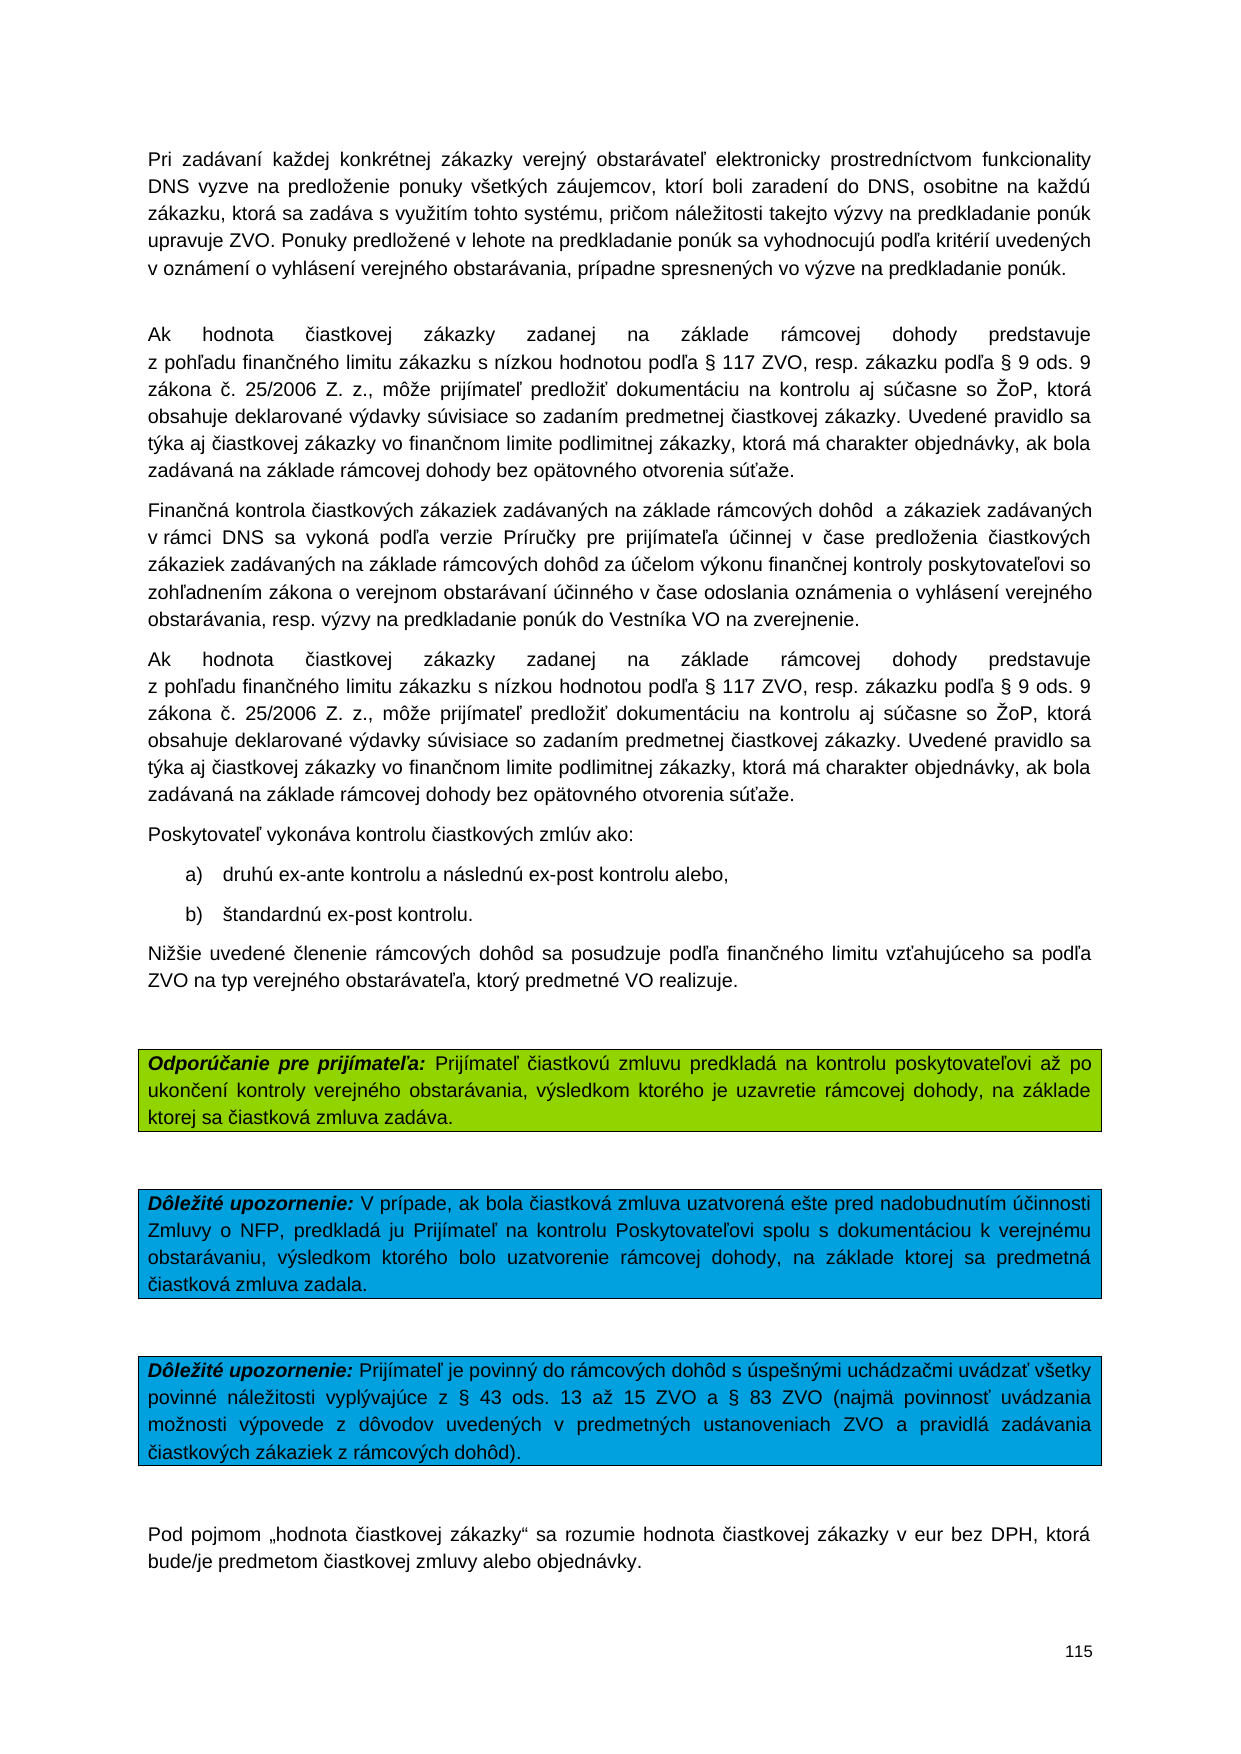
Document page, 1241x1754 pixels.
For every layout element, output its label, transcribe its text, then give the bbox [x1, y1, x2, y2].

text Pri zadávaní každej konkrétnej zákazky verejný obstarávateľ elektronicky prostredníctvom funkcionality DNS vyzve na predloženie ponuky všetkých záujemcov, ktorí boli zaradení do DNS, osobitne na každú zákazku, ktorá sa zadáva s využitím tohto systému, pričom náležitosti takejto výzvy na predkladanie ponúk upravuje ZVO. Ponuky predložené v lehote na predkladanie ponúk sa vyhodnocujú podľa kritérií uvedených v oznámení o vyhlásení verejného obstarávania, prípadne spresnených vo výzve na predkladanie ponúk. [148, 148, 1092, 279]
text Nižšie uvedené členenie rámcových dohôd sa posudzuje podľa finančného limitu vzťahujúceho sa podľa ZVO na typ verejného obstarávateľa, ktorý predmetné VO realizuje. [148, 942, 1092, 992]
list štandardnú ex-post kontrolu. [185, 902, 1092, 925]
text Ak hodnota čiastkovej zákazky zadanej na základe rámcovej dohody predstavuje z pohľadu finančného limitu zákazku s nízkou hodnotou podľa § 117 ZVO, resp. zákazku podľa § 9 ods. 9 zákona č. 25/2006 Z. z., môže prijímateľ predložiť dokumentáciu na kontrolu aj súčasne so ŽoP, ktorá obsahuje deklarované výdavky súvisiace so zadaním predmetnej čiastkovej zákazky. Uvedené pravidlo sa týka aj čiastkovej zákazky vo finančnom limite podlimitnej zákazky, ktorá má charakter objednávky, ak bola zadávaná na základe rámcovej dohody bez opätovného otvorenia súťaže. [148, 647, 1092, 806]
text Odporúčanie pre prijímateľa: Prijímateľ čiastkovú zmluvu predkladá na kontrolu poskytovateľovi až po ukončení kontroly verejného obstarávania, výsledkom ktorého je uzavretie rámcovej dohody, na základe ktorej sa čiastková zmluva zadáva. [139, 1050, 1101, 1131]
text Dôležité upozornenie: Prijímateľ je povinný do rámcových dohôd s úspešnými uchádzačmi uvádzať všetky povinné náležitosti vyplývajúce z § 43 ods. 13 až 15 ZVO a § 83 ZVO (najmä povinnosť uvádzania možnosti výpovede z dôvodov uvedených v predmetných ustanoveniach ZVO a pravidlá zadávania čiastkových zákaziek z rámcových dohôd). [139, 1357, 1101, 1465]
text Dôležité upozornenie: V prípade, ak bola čiastková zmluva uzatvorená ešte pred nadobudnutím účinnosti Zmluvy o NFP, predkladá ju Prijímateľ na kontrolu Poskytovateľovi spolu s dokumentáciou k verejnému obstarávaniu, výsledkom ktorého bolo uzatvorenie rámcovej dohody, na základe ktorej sa predmetná čiastková zmluva zadala. [139, 1190, 1101, 1298]
text Ak hodnota čiastkovej zákazky zadanej na základe rámcovej dohody predstavuje z pohľadu finančného limitu zákazku s nízkou hodnotou podľa § 117 ZVO, resp. zákazku podľa § 9 ods. 9 zákona č. 25/2006 Z. z., môže prijímateľ predložiť dokumentáciu na kontrolu aj súčasne so ŽoP, ktorá obsahuje deklarované výdavky súvisiace so zadaním predmetnej čiastkovej zákazky. Uvedené pravidlo sa týka aj čiastkovej zákazky vo finančnom limite podlimitnej zákazky, ktorá má charakter objednávky, ak bola zadávaná na základe rámcovej dohody bez opätovného otvorenia súťaže. [148, 323, 1092, 482]
text Pod pojmom „hodnota čiastkovej zákazky“ sa rozumie hodnota čiastkovej zákazky v eur bez DPH, ktorá bude/je predmetom čiastkovej zmluvy alebo objednávky. [148, 1523, 1092, 1573]
text Poskytovateľ vykonáva kontrolu čiastkových zmlúv ako: [148, 823, 1092, 846]
text Finančná kontrola čiastkových zákaziek zadávaných na základe rámcových dohôd a zákaziek zadávaných v rámci DNS sa vykoná podľa verzie Príručky pre prijímateľa účinnej v čase predloženia čiastkových zákaziek zadávaných na základe rámcových dohôd za účelom výkonu finančnej kontroly poskytovateľovi so zohľadnením zákona o verejnom obstarávaní účinného v čase odoslania oznámenia o vyhlásení verejného obstarávania, resp. výzvy na predkladanie ponúk do Vestníka VO na zverejnenie. [148, 499, 1092, 630]
list druhú ex-ante kontrolu a následnú ex-post kontrolu alebo, [185, 863, 1092, 885]
